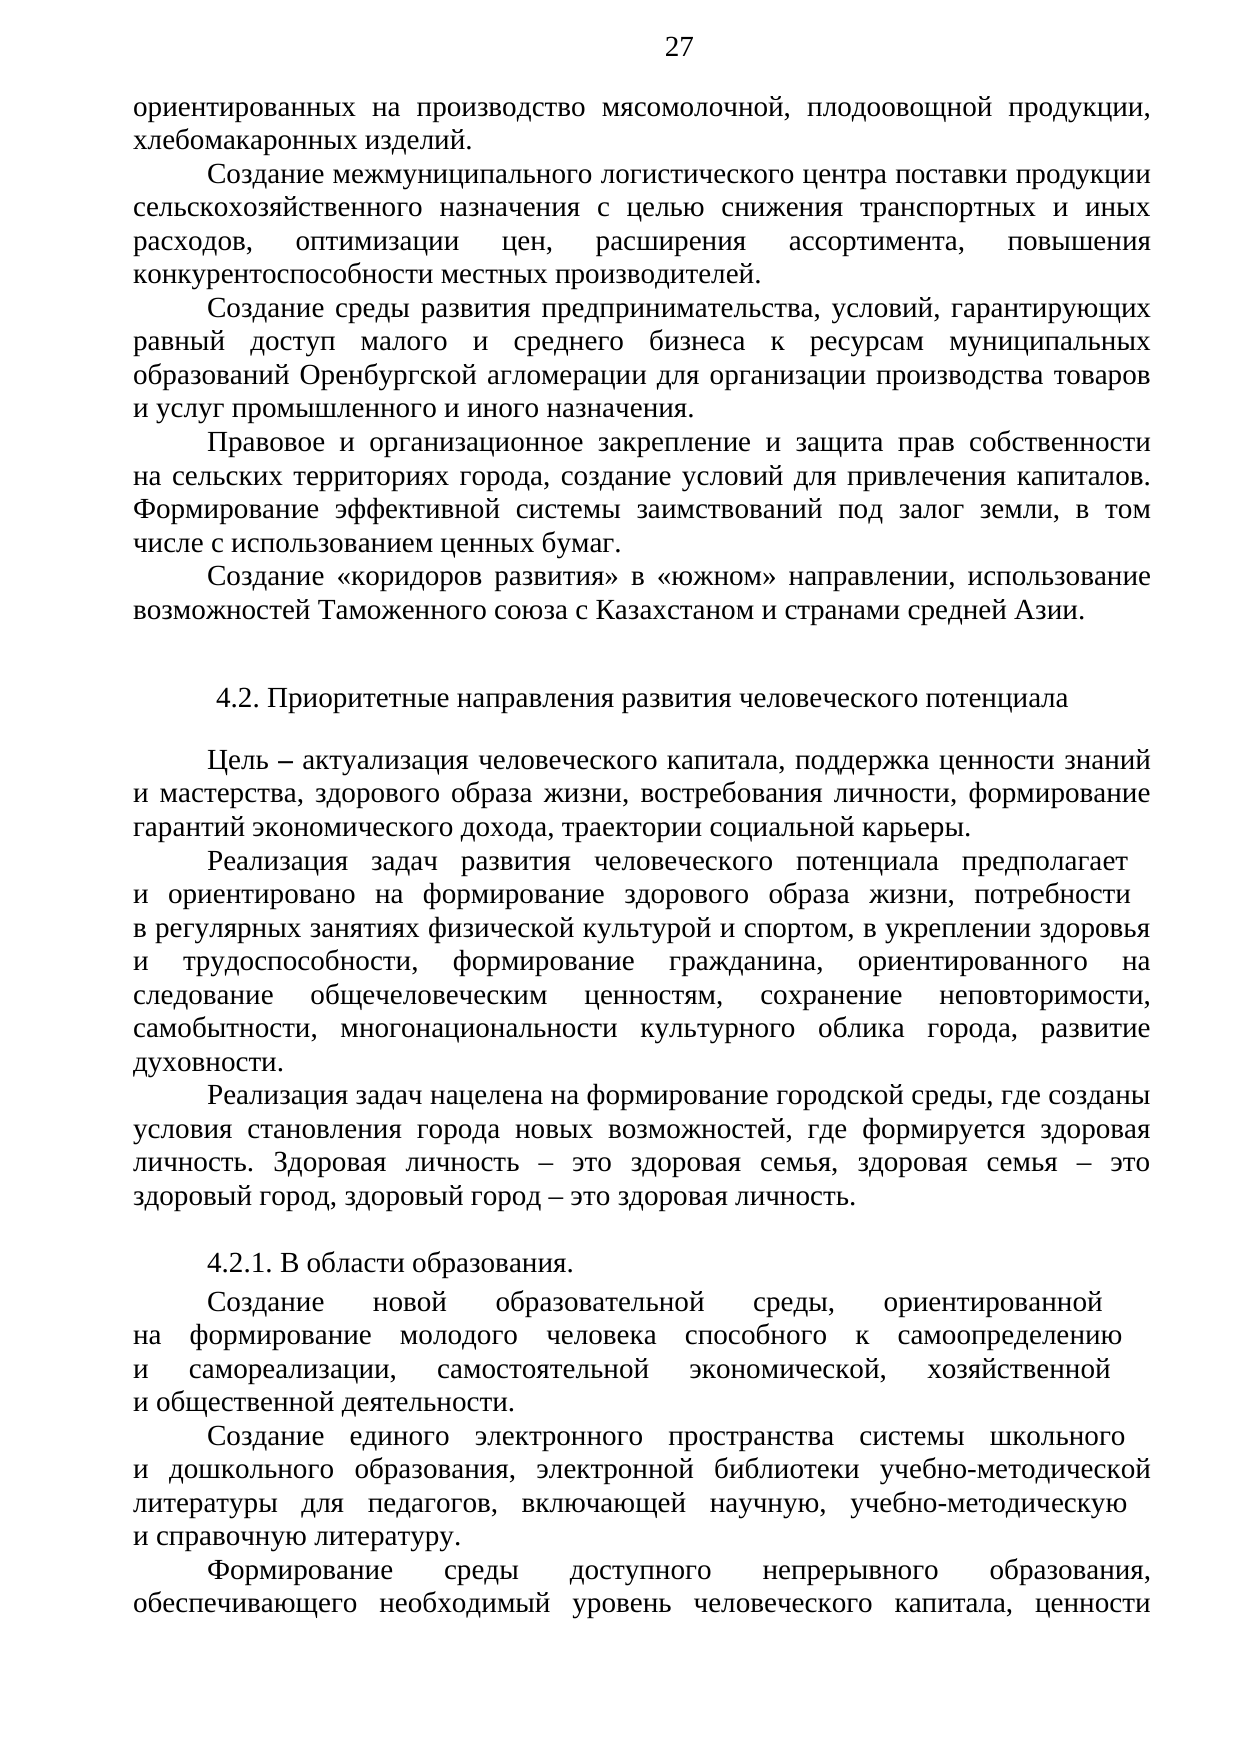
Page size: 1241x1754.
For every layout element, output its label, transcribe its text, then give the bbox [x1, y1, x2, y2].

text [133, 89, 1152, 156]
text Правовое и организационное закрепление и защита прав собственности на сельских территориях города, создание условий для привлечения капиталов. Формирование эффективной системы заимствований под залог земли, в том числе с использованием ценных бумаг. [133, 424, 1152, 558]
text Реализация задач нацелена на формирование городской среды, где созданы условия становления города новых возможностей, где формируется здоровая личность. Здоровая личность – это здоровая семья, здоровая семья – это здоровый город, здоровый город – это здоровая личность. [133, 1077, 1152, 1212]
text Создание межмуниципального логистического центра поставки продукции сельскохозяйственного назначения с целью снижения транспортных и иных расходов, оптимизации цен, расширения ассортимента, повышения конкурентоспособности местных производителей. [133, 156, 1152, 290]
text Создание новой образовательной среды, ориентированной на формирование молодого человека способного к самоопределению и самореализации, самостоятельной экономической, хозяйственной и общественной деятельности. [133, 1284, 1152, 1418]
subtitle 4.2.1. В области образования. [207, 1245, 1152, 1279]
subtitle 4.2. Приоритетные направления развития человеческого потенциала [133, 680, 1152, 713]
text Создание единого электронного пространства системы школьного и дошкольного образования, электронной библиотеки учебно-методической литературы для педагогов, включающей научную, учебно-методическую и справочную литературу. [133, 1418, 1152, 1552]
text Цель – актуализация человеческого капитала, поддержка ценности знаний и мастерства, здорового образа жизни, востребования личности, формирование гарантий экономического дохода, траектории социальной карьеры. [133, 742, 1152, 843]
text Реализация задач развития человеческого потенциала предполагает и ориентировано на формирование здорового образа жизни, потребности в регулярных занятиях физической культурой и спортом, в укреплении здоровья и трудоспособности, формирование гражданина, ориентированного на следование общечеловеческим ценностям, сохранение неповторимости, самобытности, многонациональности культурного облика города, развитие духовности. [133, 843, 1152, 1077]
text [133, 1552, 1152, 1619]
text Создание среды развития предпринимательства, условий, гарантирующих равный доступ малого и среднего бизнеса к ресурсам муниципальных образований Оренбургской агломерации для организации производства товаров и услуг промышленного и иного назначения. [133, 290, 1152, 424]
text Создание «коридоров развития» в «южном» направлении, использование возможностей Таможенного союза с Казахстаном и странами средней Азии. [133, 558, 1152, 625]
